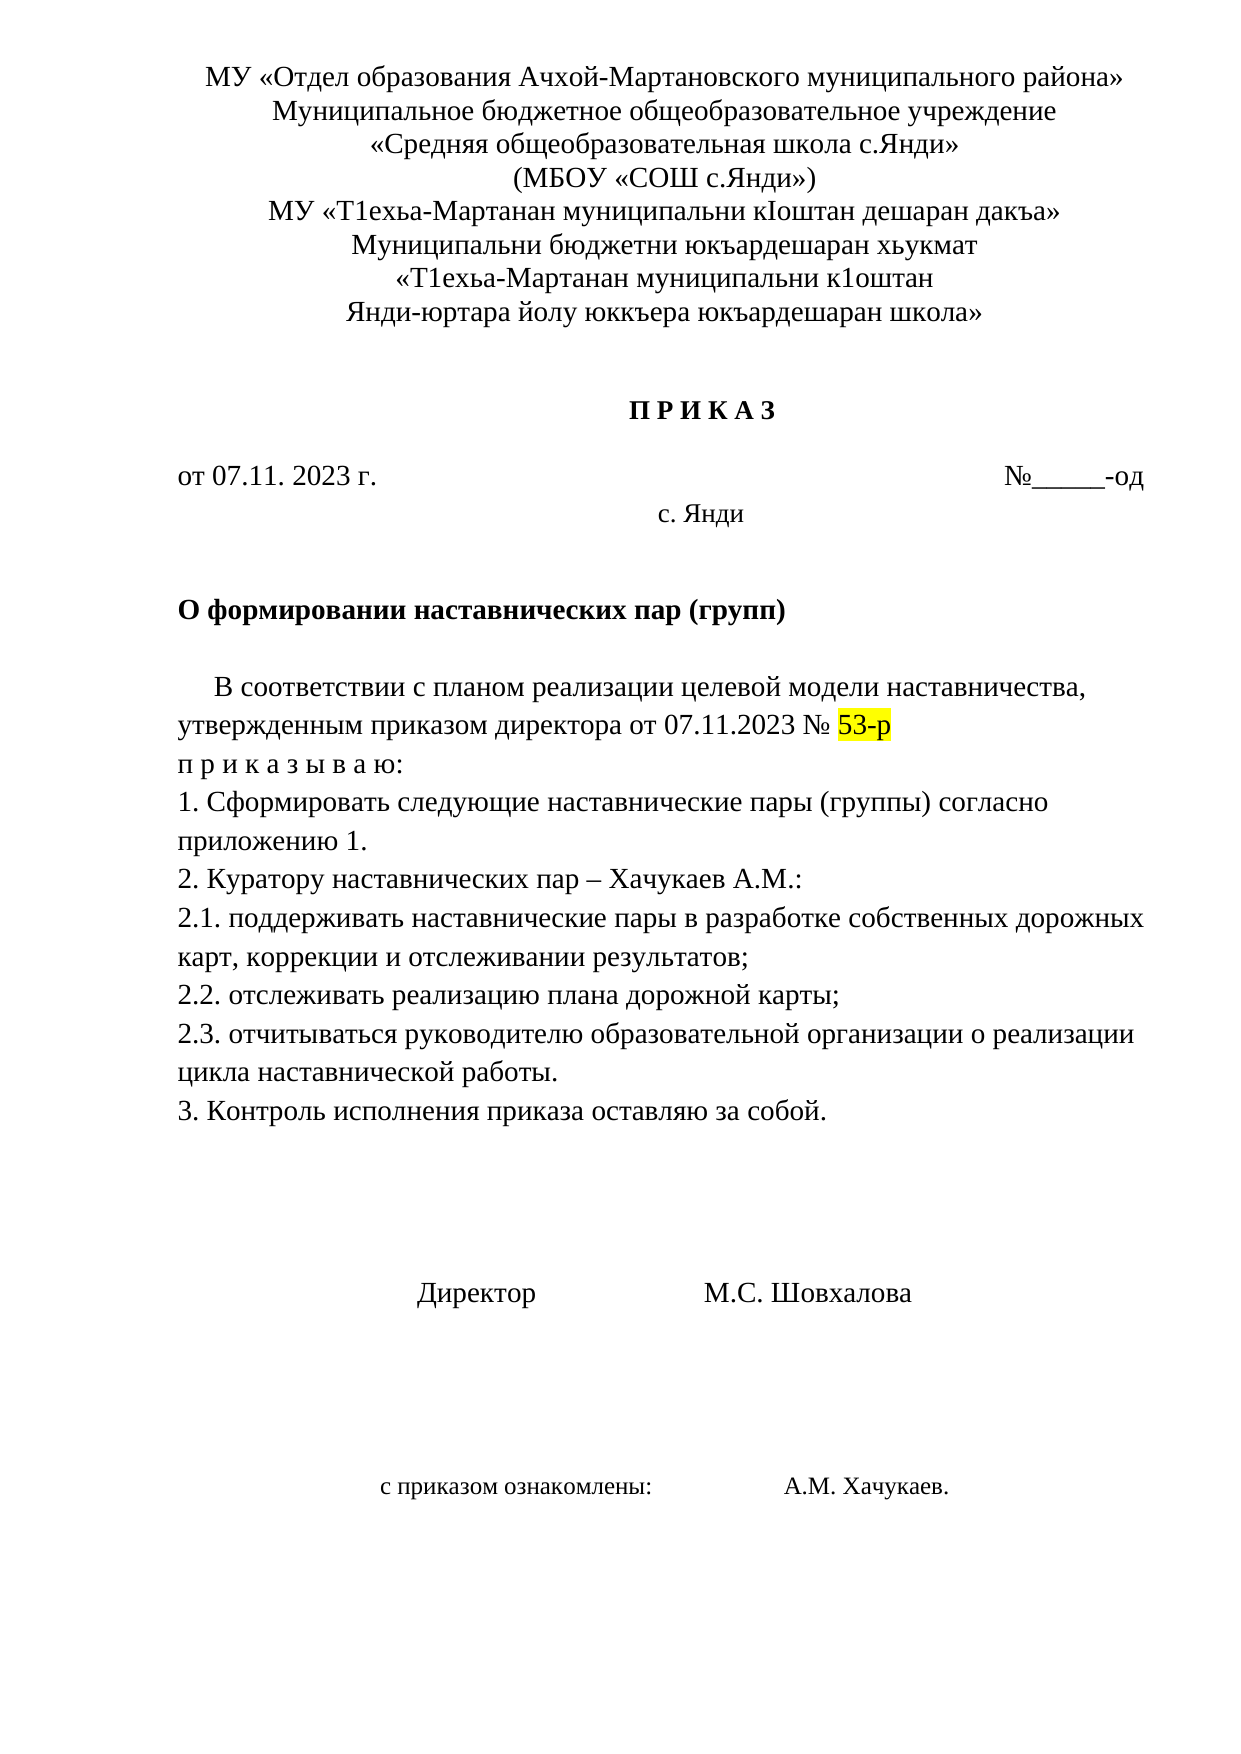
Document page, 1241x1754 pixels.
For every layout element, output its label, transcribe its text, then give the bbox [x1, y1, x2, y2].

text 2. Куратору наставнических пар – Хачукаев А.М.: [177, 862, 1152, 895]
text П Р И К А З [252, 394, 1152, 426]
text от 07.11. 2023 г. №_____-од [177, 458, 1152, 492]
text «Т1ехьа-Мартанан муниципальни к1оштан [177, 260, 1152, 294]
text МУ «Отдел образования Ачхой-Мартановского муниципального района» Муниципальное бюджетное общеобразовательное учреждение [177, 59, 1152, 126]
text 3. Контроль исполнения приказа оставляю за собой. [177, 1093, 1152, 1126]
text Директор М.С. Шовхалова [177, 1276, 1152, 1309]
text Янди-юртара йолу юккъера юкъардешаран школа» [177, 294, 1152, 327]
text 2.1. поддерживать наставнические пары в разработке собственных дорожных карт, коррекции и отслеживании результатов; [177, 900, 1152, 972]
text Муниципальни бюджетни юкъардешаран хьукмат [177, 227, 1152, 260]
text МУ «Т1ехьа-Мартанан муниципальни кIоштан дешаран дакъа» [177, 193, 1152, 227]
text (МБОУ «СОШ с.Янди») [177, 160, 1152, 193]
text п р и к а з ы в а ю: [177, 746, 1152, 779]
text 1. Сформировать следующие наставнические пары (группы) согласно приложению 1. [177, 784, 1152, 857]
text О формировании наставнических пар (групп) [177, 592, 1152, 625]
text с. Янди [250, 497, 1152, 528]
text 2.3. отчитываться руководителю образовательной организации о реализации цикла наставнической работы. [177, 1016, 1152, 1088]
text с приказом ознакомлены: А.М. Хачукаев. [177, 1471, 1152, 1499]
text В соответствии с планом реализации целевой модели наставничества, утвержденным приказом директора от 07.11.2023 № 53-р [177, 669, 1152, 741]
text 2.2. отслеживать реализацию плана дорожной карты; [177, 977, 1152, 1011]
text «Средняя общеобразовательная школа с.Янди» [177, 126, 1152, 160]
